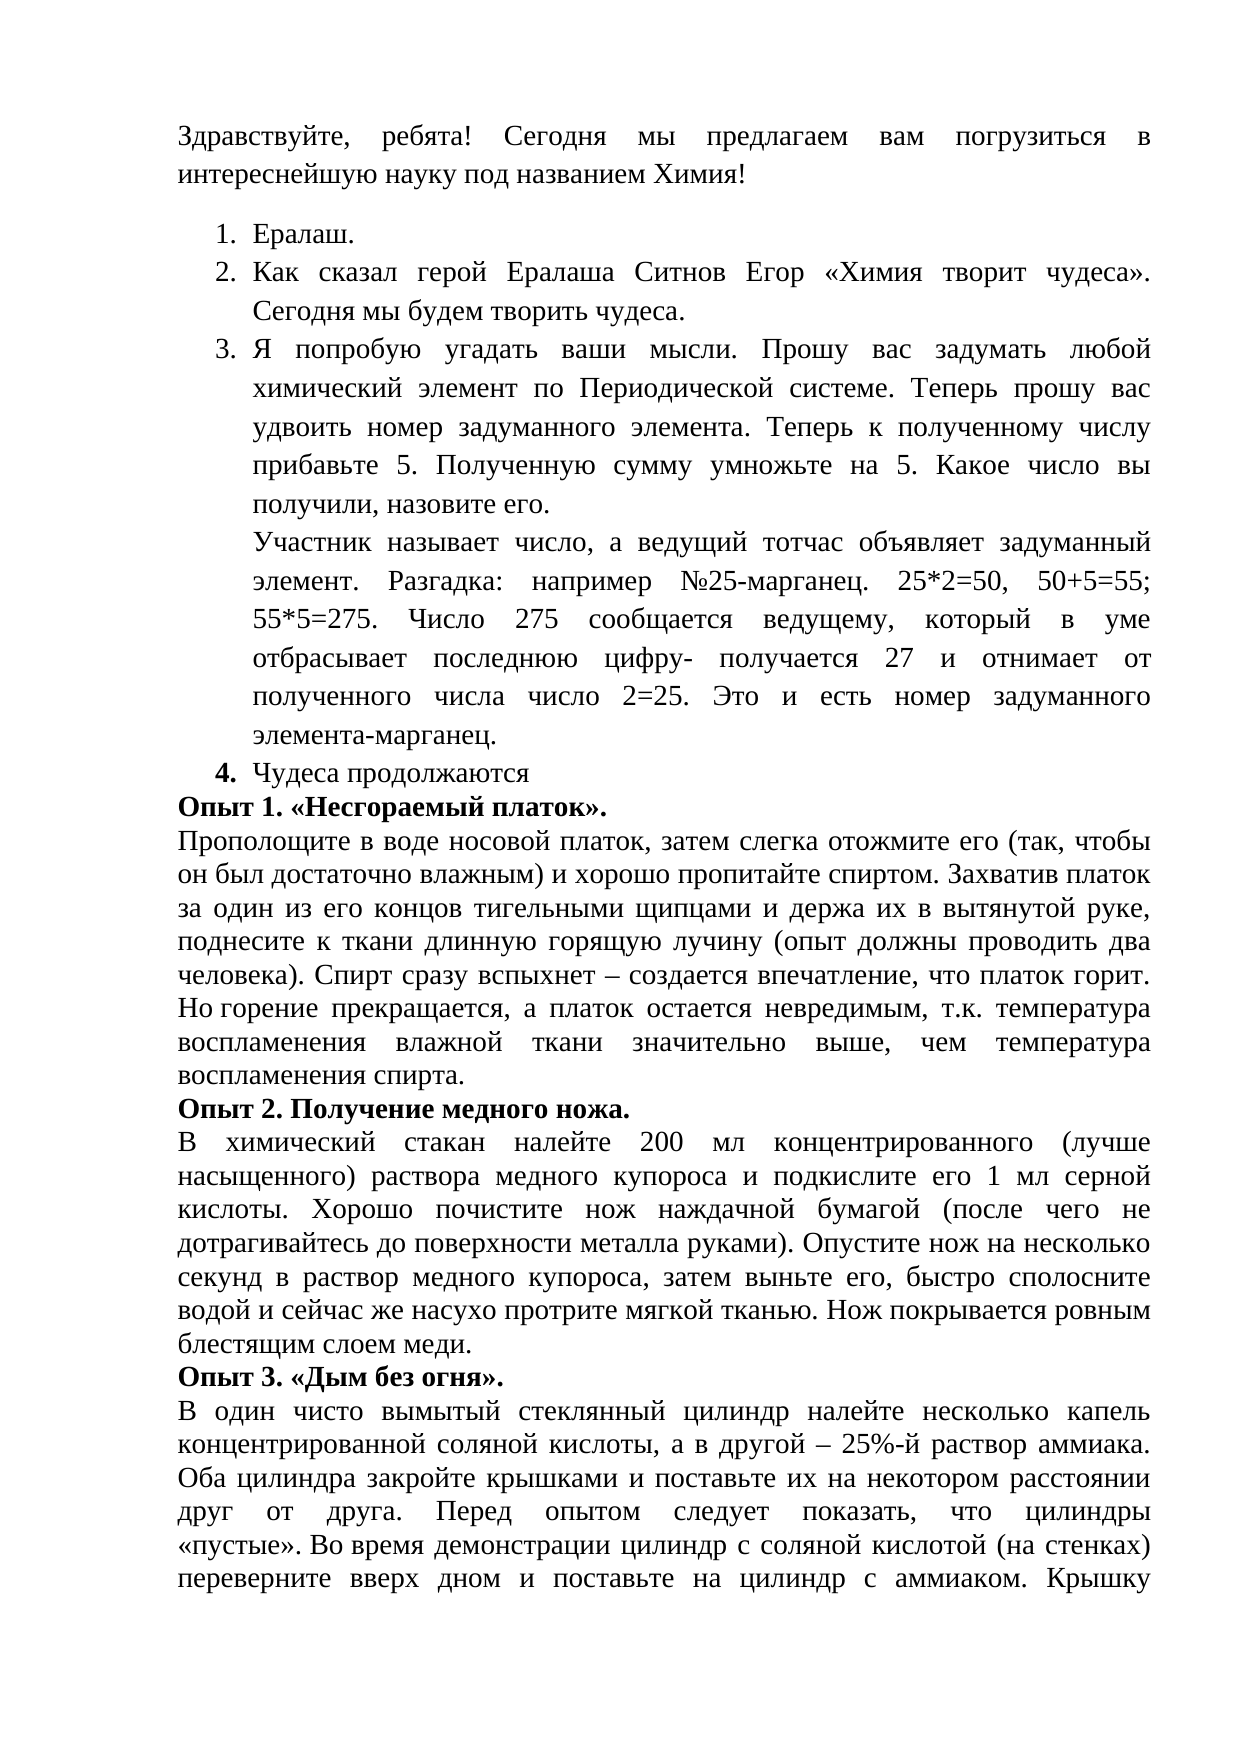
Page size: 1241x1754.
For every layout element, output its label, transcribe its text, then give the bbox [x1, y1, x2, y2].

text В химический стакан налейте 200 мл концентрированного (лучше насыщенного) раствора медного купороса и подкислите его 1 мл серной кислоты. Хорошо почистите нож наждачной бумагой (после чего не дотрагивайтесь до поверхности металла руками). Опустите нож на несколько секунд в раствор медного купороса, затем выньте его, быстро сполосните водой и сейчас же насухо протрите мягкой тканью. Нож покрывается ровным блестящим слоем меди. [177, 1124, 1152, 1359]
list Как сказал герой Ералаша Ситнов Егор «Химия творит чудеса». Сегодня мы будем творить чудеса. [215, 254, 1152, 327]
list Я попробую угадать ваши мысли. Прошу вас задумать любой химический элемент по Периодической системе. Теперь прошу вас удвоить номер задуманного элемента. Теперь к полученному числу прибавьте 5. Полученную сумму умножьте на 5. Какое число вы получили, назовите его. [215, 332, 1152, 519]
text Опыт 3. «Дым без огня». [177, 1359, 1152, 1393]
text Здравствуйте, ребята! Сегодня мы предлагаем вам погрузиться в интереснейшую науку под названием Химия! [177, 118, 1152, 190]
text Опыт 1. «Несгораемый платок». [177, 789, 1152, 823]
list Участник называет число, а ведущий тотчас объявляет задуманный элемент. Разгадка: например №25-марганец. 25*2=50, 50+5=55; 55*5=275. Число 275 сообщается ведущему, который в уме отбрасывает последнюю цифру- получается 27 и отнимает от полученного числа число 2=25. Это и есть номер задуманного элемента-марганец. [252, 524, 1152, 751]
text Опыт 2. Получение медного ножа. [177, 1091, 1152, 1124]
list Чудеса продолжаются [215, 756, 1152, 789]
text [177, 1393, 1152, 1594]
text Прополощите в воде носовой платок, затем слегка отожмите его (так, чтобы он был достаточно влажным) и хорошо пропитайте спиртом. Захватив платок за один из его концов тигельными щипцами и держа их в вытянутой руке, поднесите к ткани длинную горящую лучину (опыт должны проводить два человека). Спирт сразу вспыхнет – создается впечатление, что платок горит. Но горение прекращается, а платок остается невредимым, т.к. температура воспламенения влажной ткани значительно выше, чем температура воспламенения спирта. [177, 823, 1152, 1091]
list Ералаш. [215, 216, 1152, 249]
